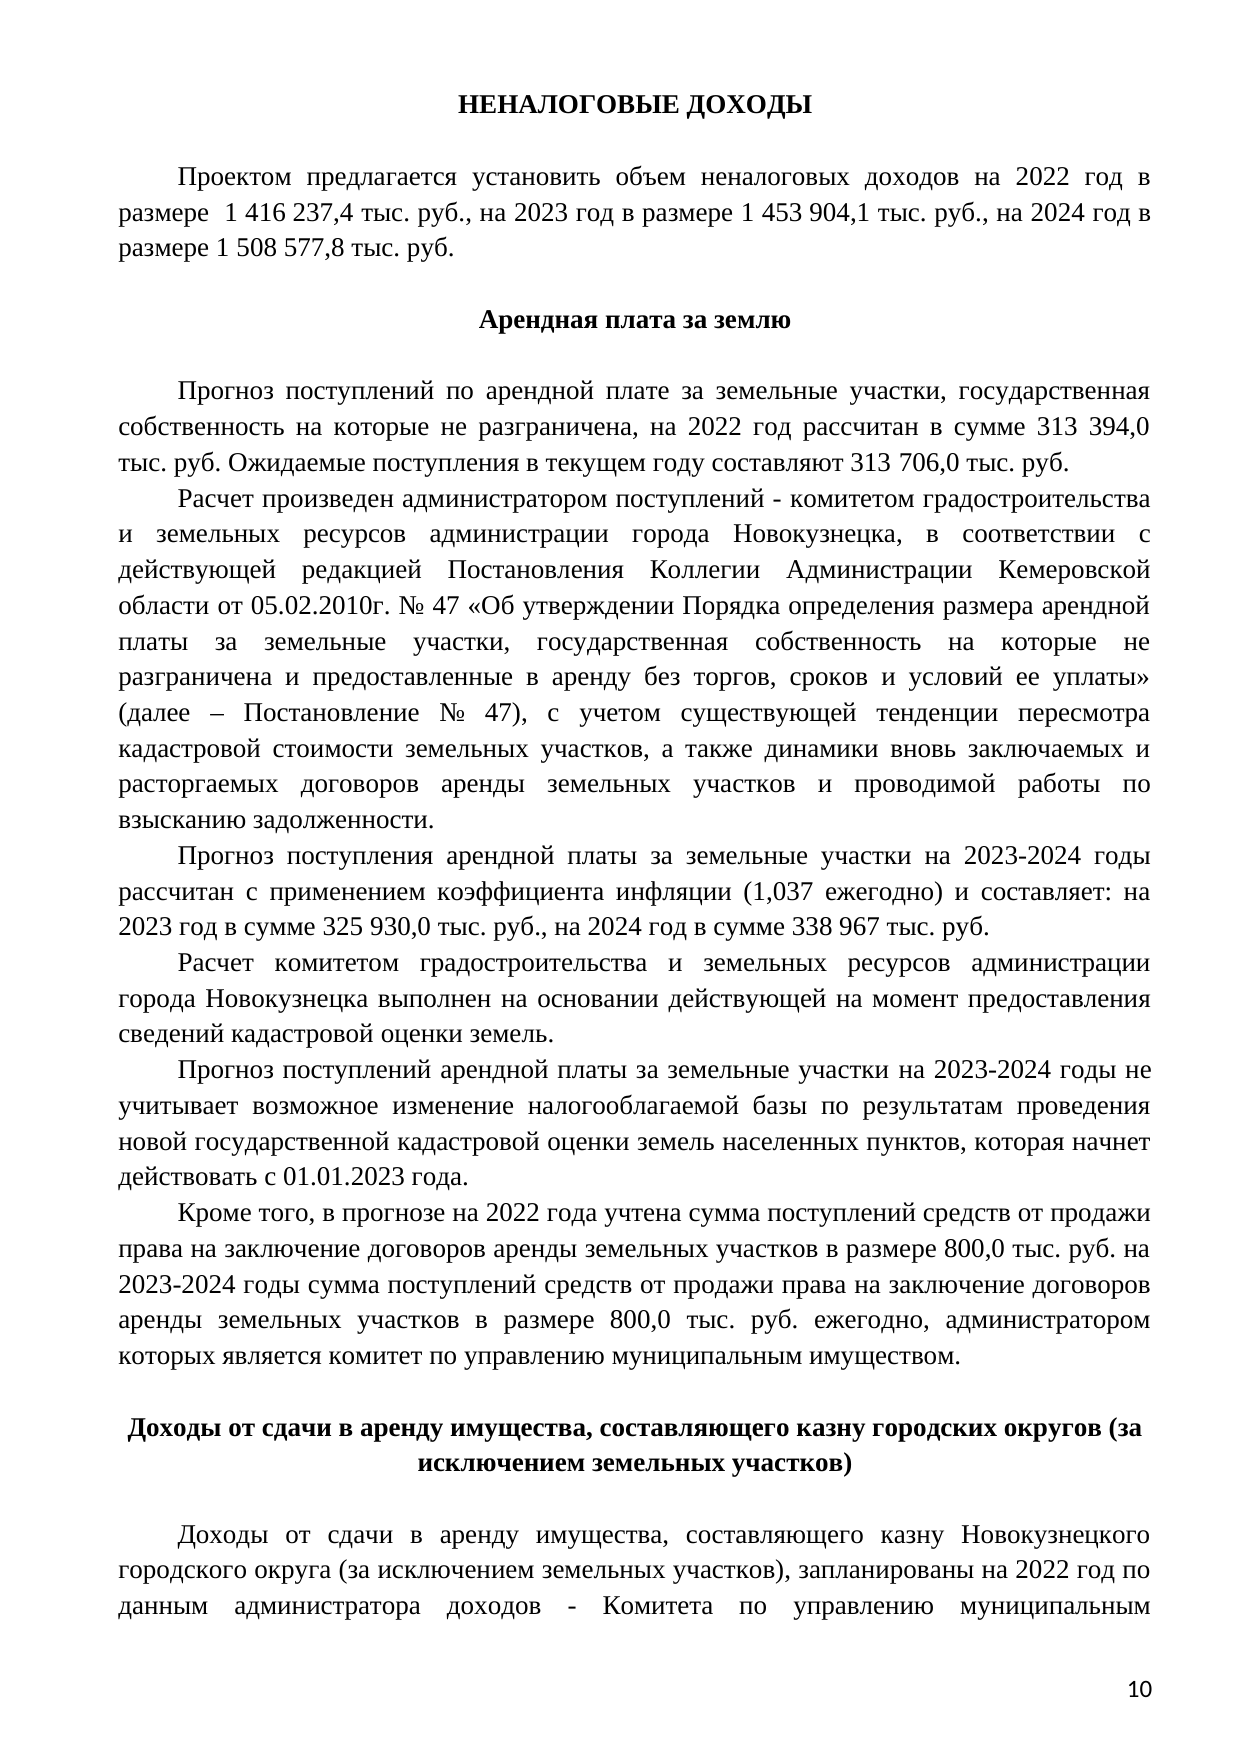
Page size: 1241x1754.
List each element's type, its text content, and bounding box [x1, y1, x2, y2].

text Арендная плата за землю [118, 303, 1152, 334]
text Прогноз поступлений арендной платы за земельные участки на 2023-2024 годы не учитывает возможное изменение налогооблагаемой базы по результатам проведения новой государственной кадастровой оценки земель населенных пунктов, которая начнет действовать с 01.01.2023 года. [118, 1053, 1152, 1192]
text Кроме того, в прогнозе на 2022 года учтена сумма поступлений средств от продажи права на заключение договоров аренды земельных участков в размере 800,0 тыс. руб. на 2023-2024 годы сумма поступлений средств от продажи права на заключение договоров аренды земельных участков в размере 800,0 тыс. руб. ежегодно, администратором которых является комитет по управлению муниципальным имуществом. [118, 1196, 1152, 1370]
text Расчет произведен администратором поступлений - комитетом градостроительства и земельных ресурсов администрации города Новокузнецка, в соответствии с действующей редакцией Постановления Коллегии Администрации Кемеровской области от 05.02.2010г. № 47 «Об утверждении Порядка определения размера арендной платы за земельные участки, государственная собственность на которые не разграничена и предоставленные в аренду без торгов, сроков и условий ее уплаты» (далее – Постановление № 47), с учетом существующей тенденции пересмотра кадастровой стоимости земельных участков, а также динамики вновь заключаемых и расторгаемых договоров аренды земельных участков и проводимой работы по взысканию задолженности. [118, 482, 1152, 834]
text Прогноз поступления арендной платы за земельные участки на 2023-2024 годы рассчитан с применением коэффициента инфляции (1,037 ежегодно) и составляет: на 2023 год в сумме 325 930,0 тыс. руб., на 2024 год в сумме 338 967 тыс. руб. [118, 839, 1152, 942]
text Расчет комитетом градостроительства и земельных ресурсов администрации города Новокузнецка выполнен на основании действующей на момент предоставления сведений кадастровой оценки земель. [118, 946, 1152, 1049]
text Прогноз поступлений по арендной плате за земельные участки, государственная собственность на которые не разграничена, на 2022 год рассчитан в сумме 313 394,0 тыс. руб. Ожидаемые поступления в текущем году составляют 313 706,0 тыс. руб. [118, 374, 1152, 477]
text Проектом предлагается установить объем неналоговых доходов на 2022 год в размере 1 416 237,4 тыс. руб., на 2023 год в размере 1 453 904,1 тыс. руб., на 2024 год в размере 1 508 577,8 тыс. руб. [118, 160, 1152, 263]
text НЕНАЛОГОВЫЕ ДОХОДЫ [118, 89, 1152, 120]
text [118, 1518, 1152, 1620]
text Доходы от сдачи в аренду имущества, составляющего казну городских округов (за исключением земельных участков) [118, 1411, 1152, 1477]
